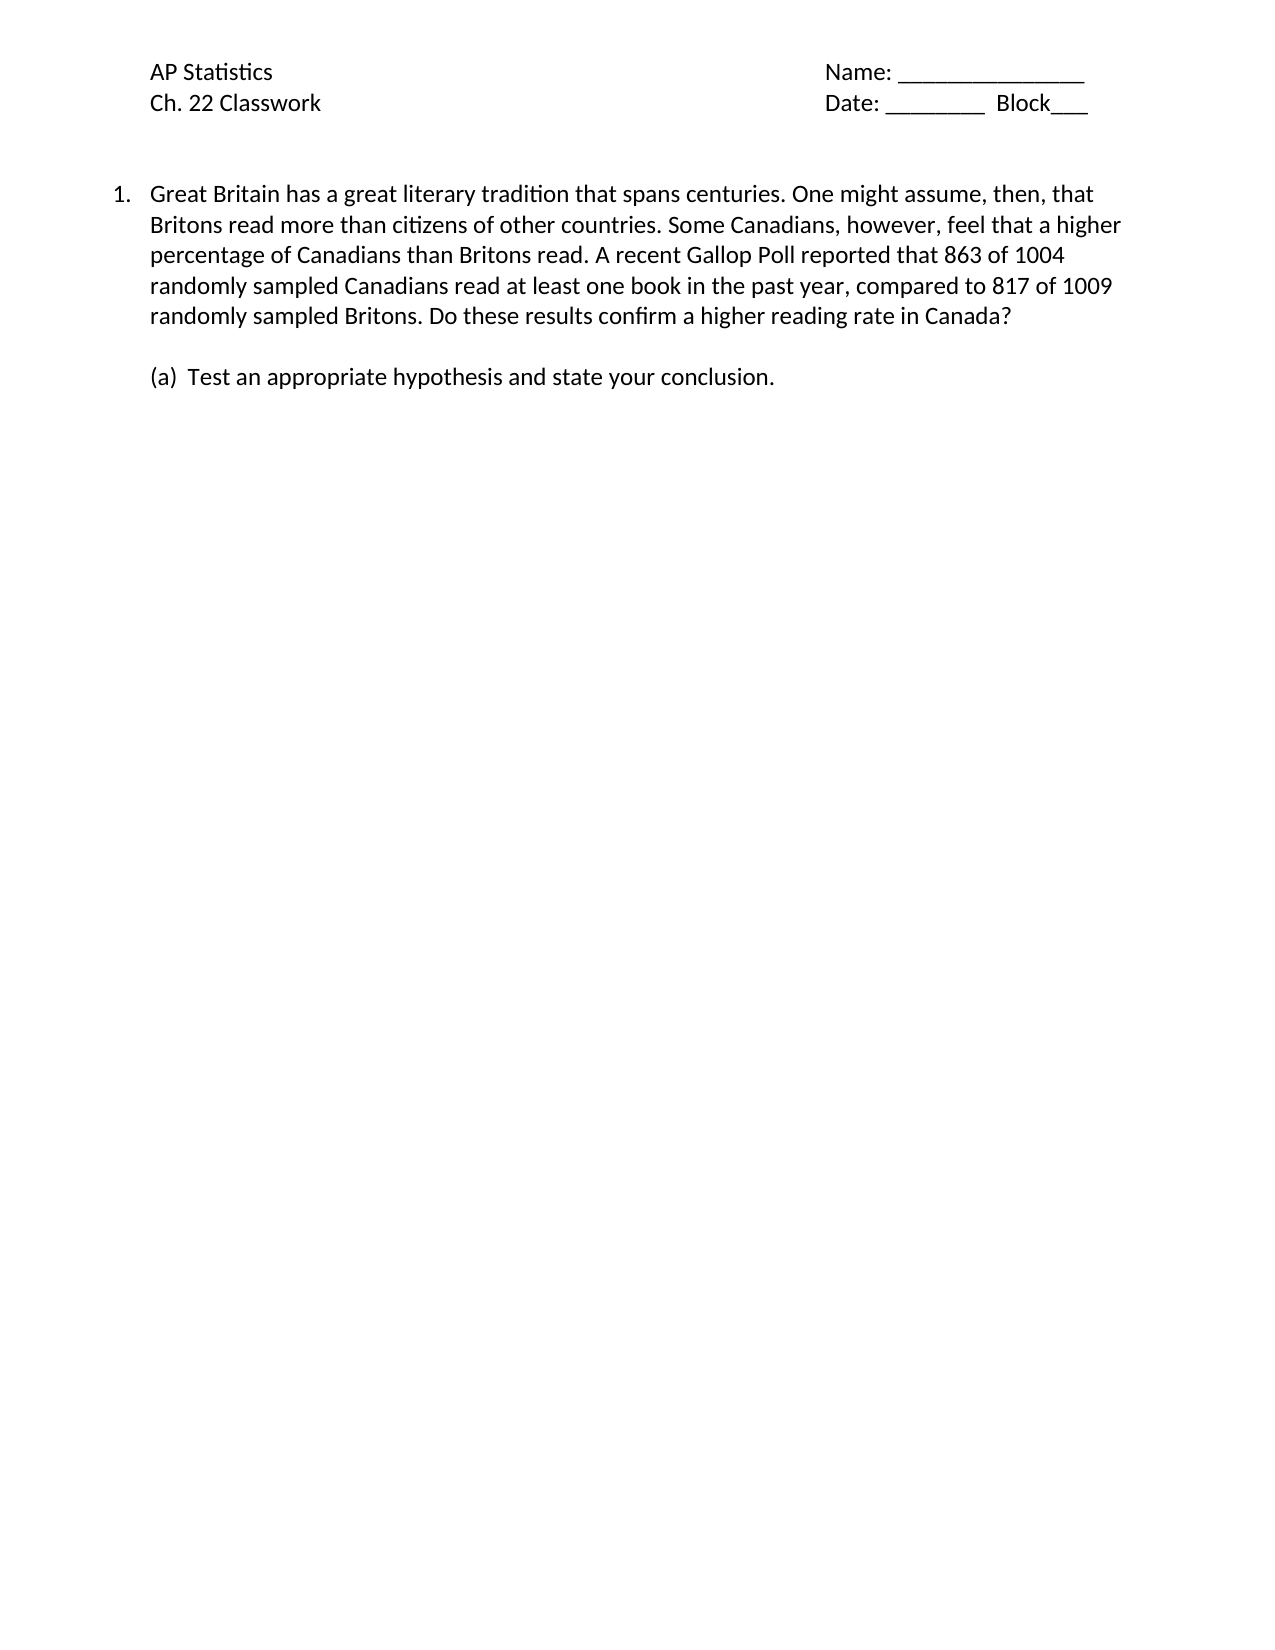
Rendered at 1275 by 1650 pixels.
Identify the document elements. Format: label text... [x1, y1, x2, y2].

list Great Britain has a great literary tradition that spans centuries. One might assume, then, that Britons read more than citizens of other countries. Some Canadians, however, feel that a higher percentage of Canadians than Britons read. A recent Gallop Poll reported that 863 of 1004 randomly sampled Canadians read at least one book in the past year, compared to 817 of 1009 randomly sampled Britons. Do these results confirm a higher reading rate in Canada? [112, 178, 1125, 331]
text Ch. 22 Classwork Date: ________ Block___ [150, 87, 1125, 117]
list Test an appropriate hypothesis and state your conclusion. [150, 361, 1125, 392]
text AP Statistics Name: _______________ [150, 56, 1125, 87]
